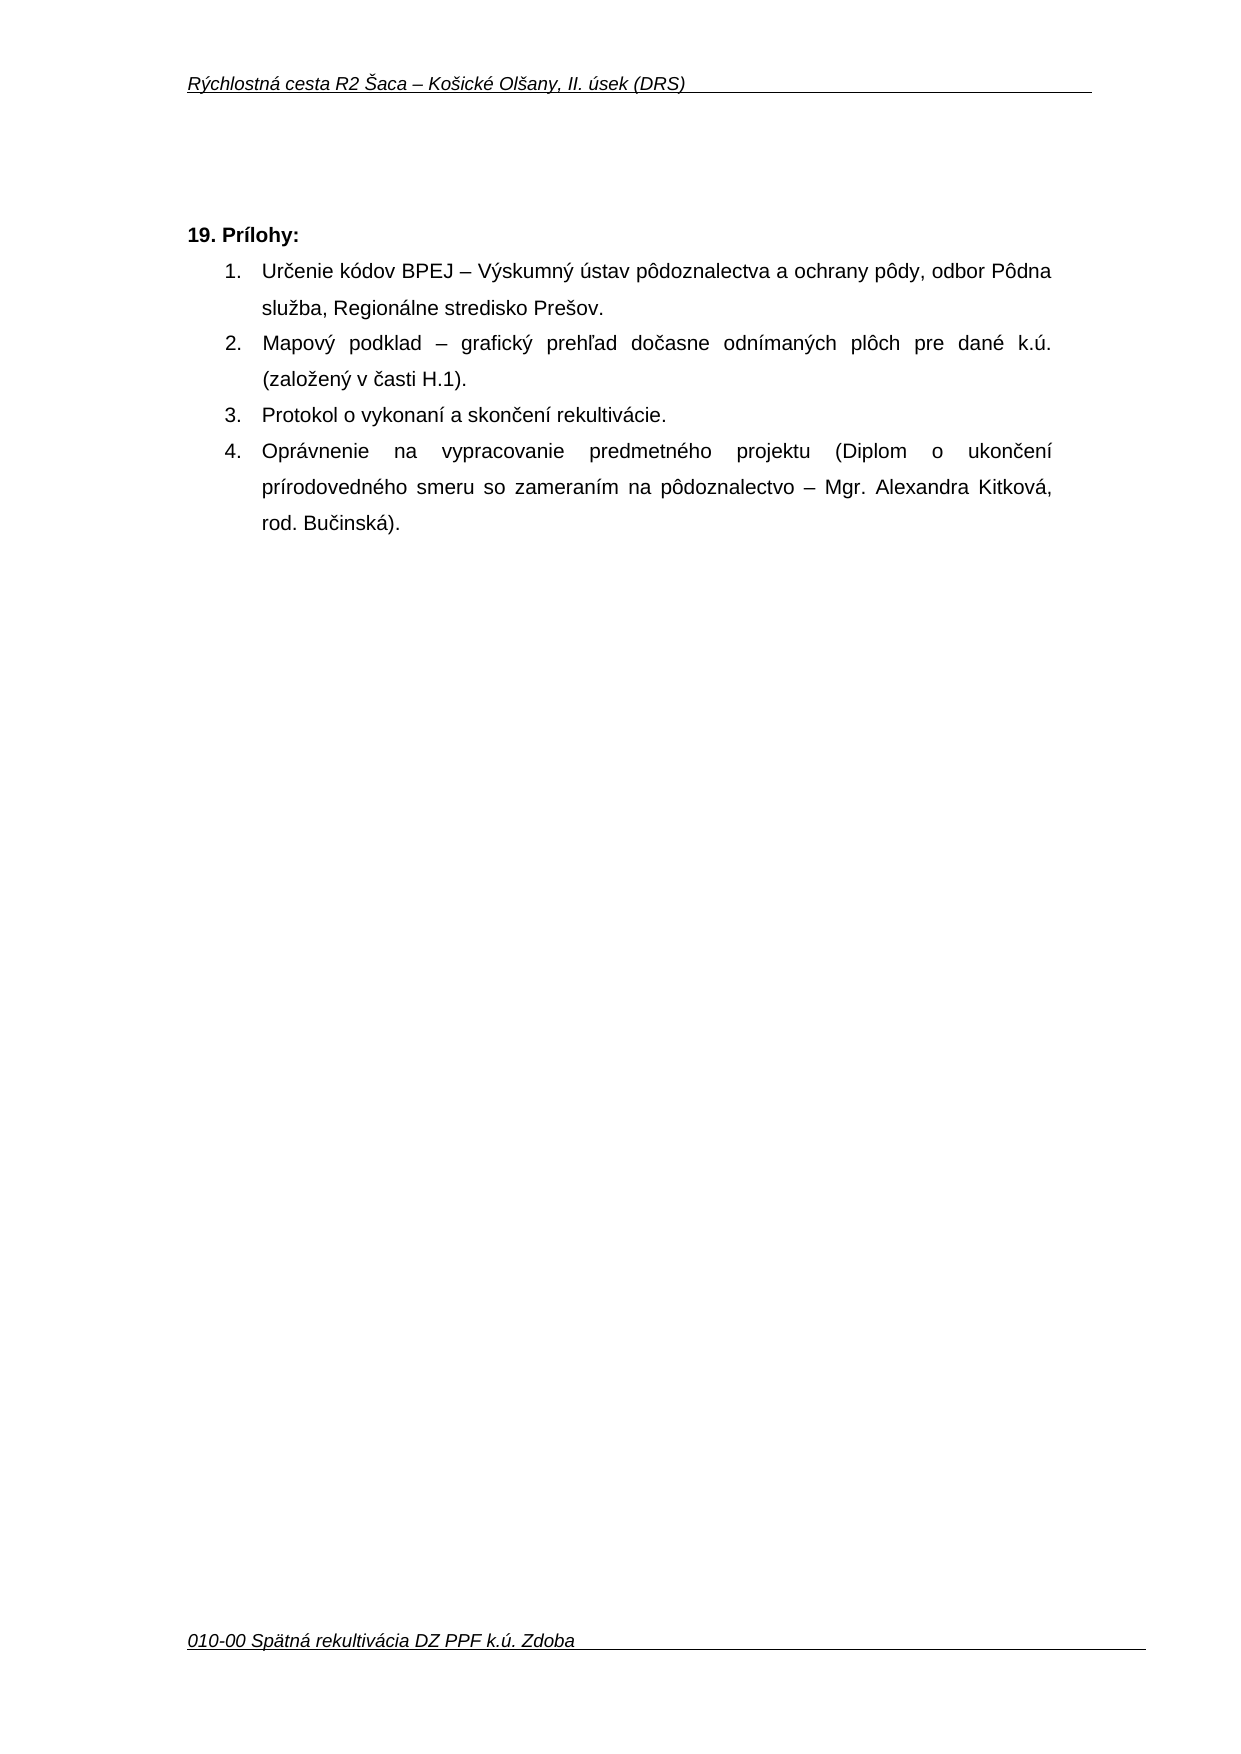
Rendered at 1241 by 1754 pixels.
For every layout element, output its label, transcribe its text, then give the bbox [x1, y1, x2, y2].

list Určenie kódov BPEJ – Výskumný ústav pôdoznalectva a ochrany pôdy, odbor Pôdna služba, Regionálne stredisko Prešov. [224, 259, 1053, 319]
list Protokol o vykonaní a skončení rekultivácie. [224, 403, 1053, 427]
text 19. Prílohy: [187, 223, 1053, 247]
list Oprávnenie na vypracovanie predmetného projektu (Diplom o ukončení prírodovedného smeru so zameraním na pôdoznalectvo – Mgr. Alexandra Kitková, rod. Bučinská). [224, 439, 1053, 535]
list Mapový podklad – grafický prehľad dočasne odnímaných plôch pre dané k.ú. (založený v časti H.1). [225, 331, 1053, 391]
